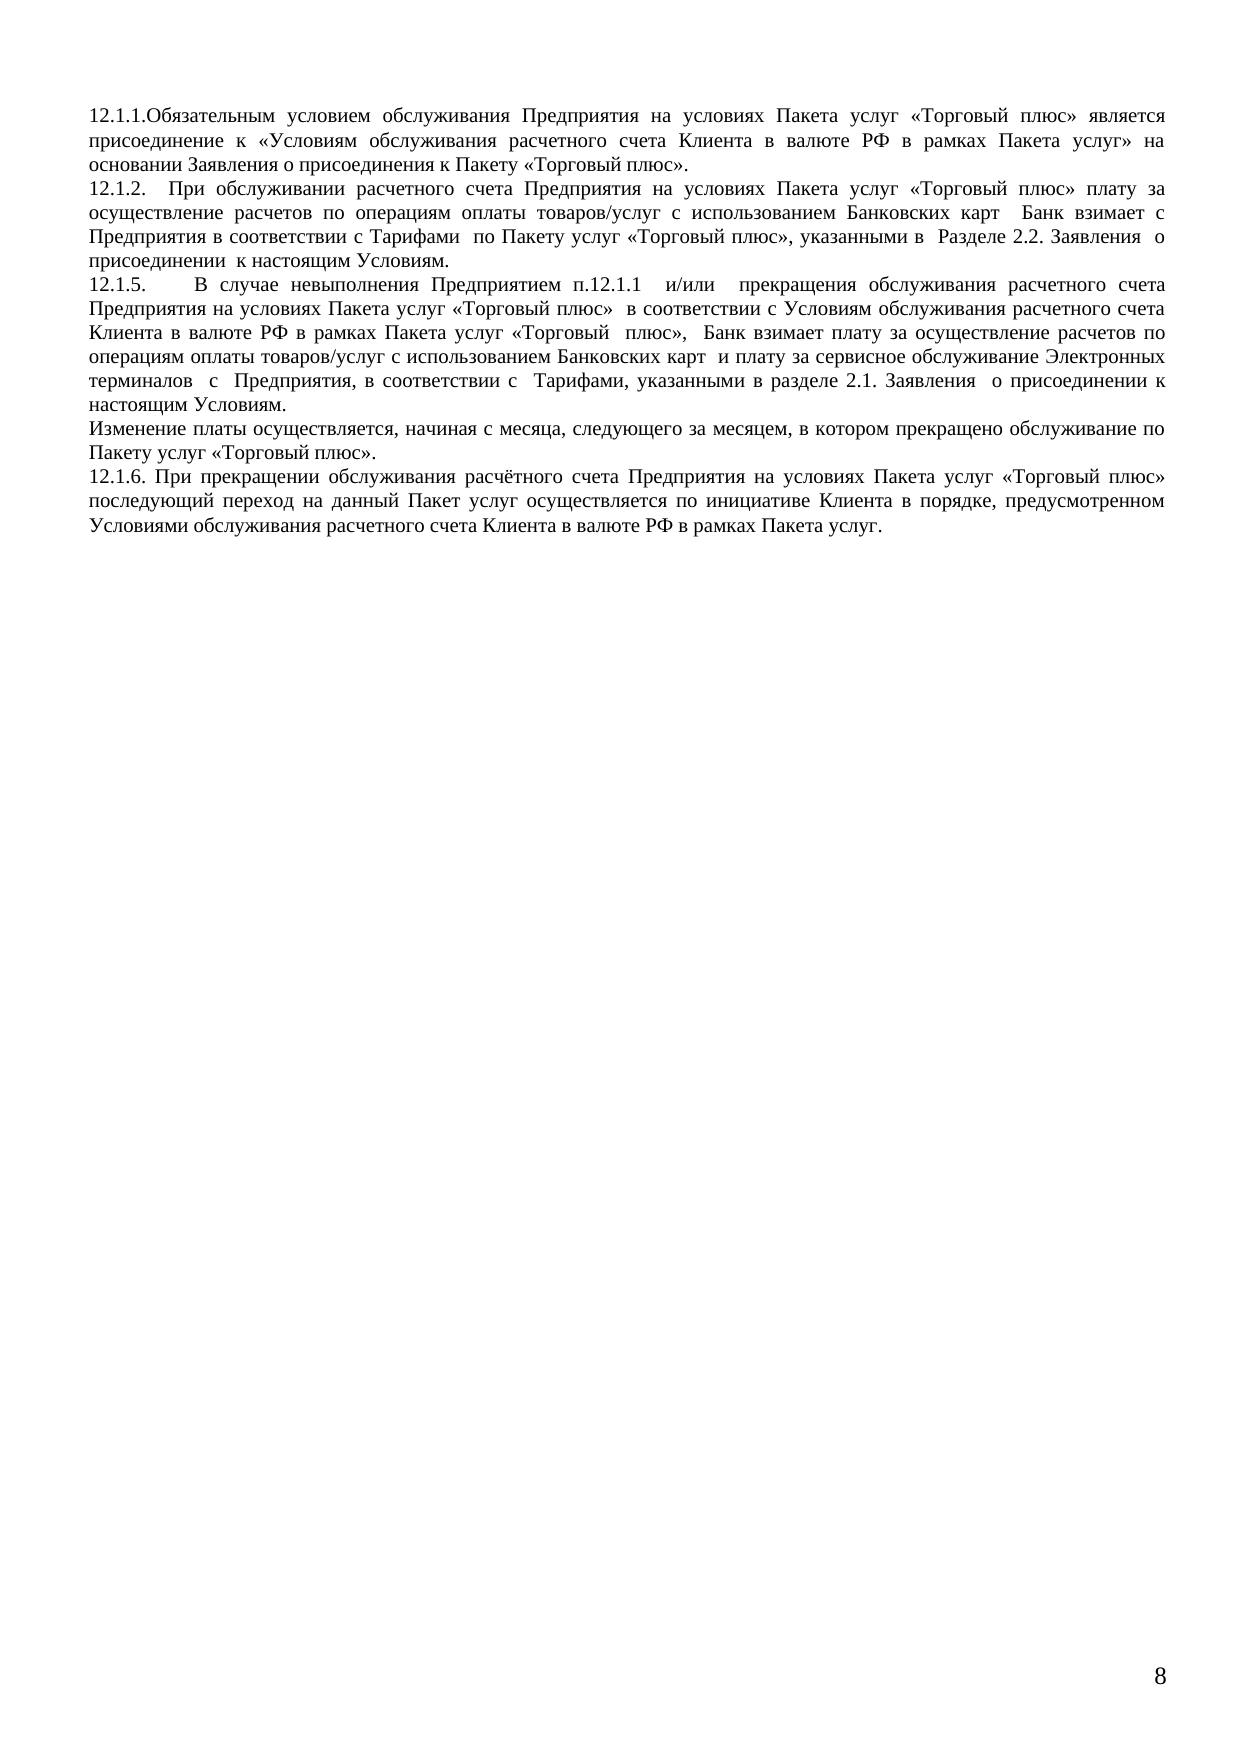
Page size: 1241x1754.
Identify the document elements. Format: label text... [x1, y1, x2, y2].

text Изменение платы осуществляется, начиная с месяца, следующего за месяцем, в котором прекращено обслуживание по Пакету услуг «Торговый плюс». [89, 416, 1167, 464]
text 12.1.2. При обслуживании расчетного счета Предприятия на условиях Пакета услуг «Торговый плюс» плату за осуществление расчетов по операциям оплаты товаров/услуг с использованием Банковских карт Банк взимает с Предприятия в соответствии с Тарифами по Пакету услуг «Торговый плюс», указанными в Разделе 2.2. Заявления о присоединении к настоящим Условиям. [89, 176, 1167, 272]
text 12.1.6. При прекращении обслуживания расчётного счета Предприятия на условиях Пакета услуг «Торговый плюс» последующий переход на данный Пакет услуг осуществляется по инициативе Клиента в порядке, предусмотренном Условиями обслуживания расчетного счета Клиента в валюте РФ в рамках Пакета услуг. [89, 464, 1167, 537]
text 12.1.1.Обязательным условием обслуживания Предприятия на условиях Пакета услуг «Торговый плюс» является присоединение к «Условиям обслуживания расчетного счета Клиента в валюте РФ в рамках Пакета услуг» на основании Заявления о присоединения к Пакету «Торговый плюс». [89, 103, 1167, 176]
text 12.1.5. В случае невыполнения Предприятием п.12.1.1 и/или прекращения обслуживания расчетного счета Предприятия на условиях Пакета услуг «Торговый плюс» в соответствии с Условиям обслуживания расчетного счета Клиента в валюте РФ в рамках Пакета услуг «Торговый плюс», Банк взимает плату за осуществление расчетов по операциям оплаты товаров/услуг с использованием Банковских карт и плату за сервисное обслуживание Электронных терминалов с Предприятия, в соответствии с Тарифами, указанными в разделе 2.1. Заявления о присоединении к настоящим Условиям. [89, 272, 1167, 416]
